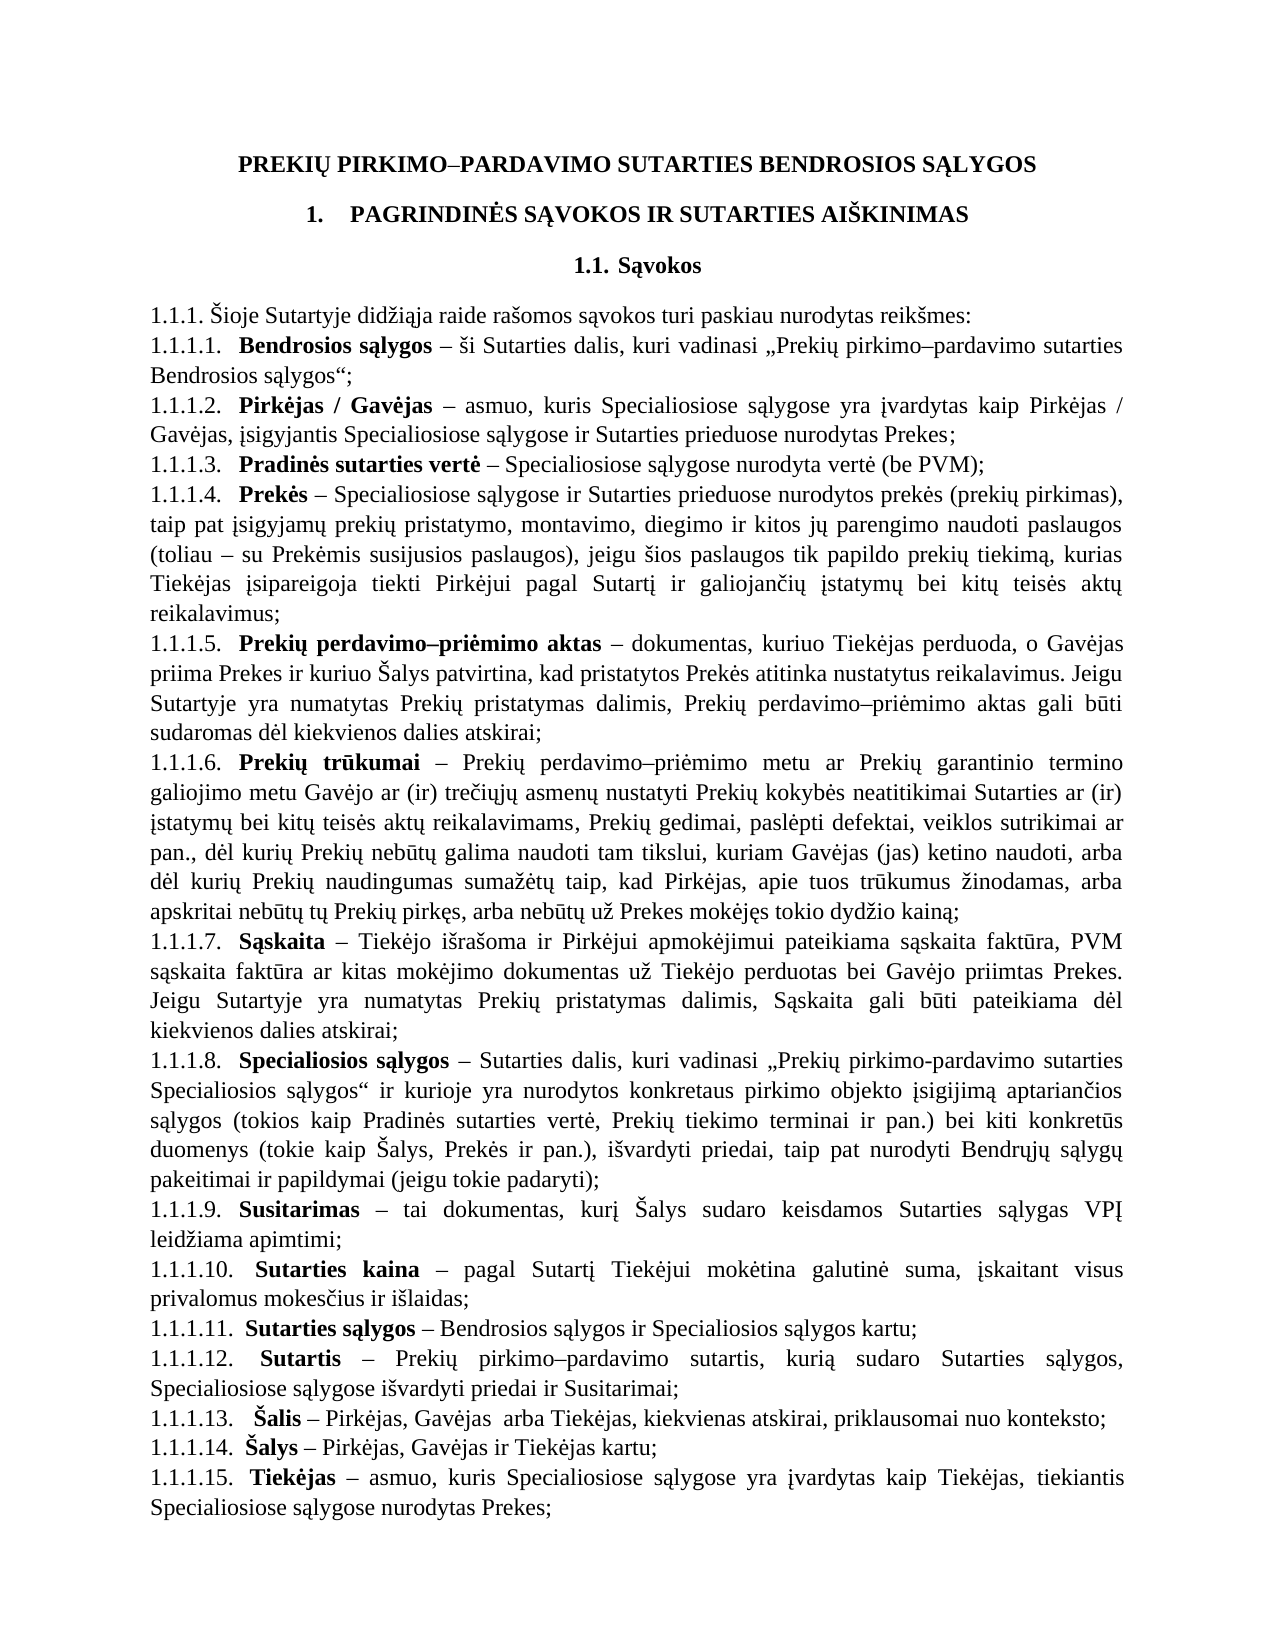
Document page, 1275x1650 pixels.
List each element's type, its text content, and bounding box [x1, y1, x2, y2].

text 1.1.1.3. Pradinės sutarties vertė – Specialiosiose sąlygose nurodyta vertė (be PVM); [150, 450, 1124, 478]
text 1.1.1.7. Sąskaita – Tiekėjo išrašoma ir Pirkėjui apmokėjimui pateikiama sąskaita faktūra, PVM sąskaita faktūra ar kitas mokėjimo dokumentas už Tiekėjo perduotas bei Gavėjo priimtas Prekes. Jeigu Sutartyje yra numatytas Prekių pristatymas dalimis, Sąskaita gali būti pateikiama dėl kiekvienos dalies atskirai; [150, 927, 1124, 1044]
text 1. Pagrindinės sąvokos ir Sutarties aiškinimas [150, 200, 1124, 228]
text 1.1.1.15. Tiekėjas – asmuo, kuris Specialiosiose sąlygose yra įvardytas kaip Tiekėjas, tiekiantis Specialiosiose sąlygose nurodytas Prekes; [150, 1463, 1124, 1521]
text 1.1.1.1. Bendrosios sąlygos – ši Sutarties dalis, kuri vadinasi „Prekių pirkimo–pardavimo sutarties Bendrosios sąlygos“; [150, 331, 1124, 388]
text 1.1.1.10. Sutarties kaina – pagal Sutartį Tiekėjui mokėtina galutinė suma, įskaitant visus privalomus mokesčius ir išlaidas; [150, 1254, 1124, 1312]
text 1.1.1.12. Sutartis – Prekių pirkimo–pardavimo sutartis, kurią sudaro Sutarties sąlygos, Specialiosiose sąlygose išvardyti priedai ir Susitarimai; [150, 1344, 1124, 1401]
text 1.1.1.5. Prekių perdavimo–priėmimo aktas – dokumentas, kuriuo Tiekėjas perduoda, o Gavėjas priima Prekes ir kuriuo Šalys patvirtina, kad pristatytos Prekės atitinka nustatytus reikalavimus. Jeigu Sutartyje yra numatytas Prekių pristatymas dalimis, Prekių perdavimo–priėmimo aktas gali būti sudaromas dėl kiekvienos dalies atskirai; [150, 629, 1124, 746]
text 1.1.1. Šioje Sutartyje didžiąja raide rašomos sąvokos turi paskiau nurodytas reikšmes: [150, 301, 1124, 329]
text 1.1.1.4. Prekės – Specialiosiose sąlygose ir Sutarties prieduose nurodytos prekės (prekių pirkimas), taip pat įsigyjamų prekių pristatymo, montavimo, diegimo ir kitos jų parengimo naudoti paslaugos (toliau – su Prekėmis susijusios paslaugos), jeigu šios paslaugos tik papildo prekių tiekimą, kurias Tiekėjas įsipareigoja tiekti Pirkėjui pagal Sutartį ir galiojančių įstatymų bei kitų teisės aktų reikalavimus; [150, 480, 1124, 627]
text 1.1.1.11. Sutarties sąlygos – Bendrosios sąlygos ir Specialiosios sąlygos kartu; [150, 1314, 1124, 1342]
text 1.1.1.14. Šalys – Pirkėjas, Gavėjas ir Tiekėjas kartu; [150, 1433, 1124, 1461]
text 1.1.1.6. Prekių trūkumai – Prekių perdavimo–priėmimo metu ar Prekių garantinio termino galiojimo metu Gavėjo ar (ir) trečiųjų asmenų nustatyti Prekių kokybės neatitikimai Sutarties ar (ir) įstatymų bei kitų teisės aktų reikalavimams, Prekių gedimai, paslėpti defektai, veiklos sutrikimai ar pan., dėl kurių Prekių nebūtų galima naudoti tam tikslui, kuriam Gavėjas (jas) ketino naudoti, arba dėl kurių Prekių naudingumas sumažėtų taip, kad Pirkėjas, apie tuos trūkumus žinodamas, arba apskritai nebūtų tų Prekių pirkęs, arba nebūtų už Prekes mokėjęs tokio dydžio kainą; [150, 748, 1124, 925]
text Prekių pirkimo–pardavimo sutarties Bendrosios sąlygos [150, 150, 1124, 178]
text 1.1.1.8. Specialiosios sąlygos – Sutarties dalis, kuri vadinasi „Prekių pirkimo-pardavimo sutarties Specialiosios sąlygos“ ir kurioje yra nurodytos konkretaus pirkimo objekto įsigijimą aptariančios sąlygos (tokios kaip Pradinės sutarties vertė, Prekių tiekimo terminai ir pan.) bei kiti konkretūs duomenys (tokie kaip Šalys, Prekės ir pan.), išvardyti priedai, taip pat nurodyti Bendrųjų sąlygų pakeitimai ir papildymai (jeigu tokie padaryti); [150, 1046, 1124, 1193]
text 1.1.1.2. Pirkėjas / Gavėjas – asmuo, kuris Specialiosiose sąlygose yra įvardytas kaip Pirkėjas / Gavėjas, įsigyjantis Specialiosiose sąlygose ir Sutarties prieduose nurodytas Prekes; [150, 391, 1124, 448]
text 1.1.1.13. Šalis – Pirkėjas, Gavėjas arba Tiekėjas, kiekvienas atskirai, priklausomai nuo konteksto; [150, 1403, 1124, 1431]
text 1.1.1.9. Susitarimas – tai dokumentas, kurį Šalys sudaro keisdamos Sutarties sąlygas VPĮ leidžiama apimtimi; [150, 1195, 1124, 1252]
text 1.1. Sąvokos [150, 251, 1124, 278]
